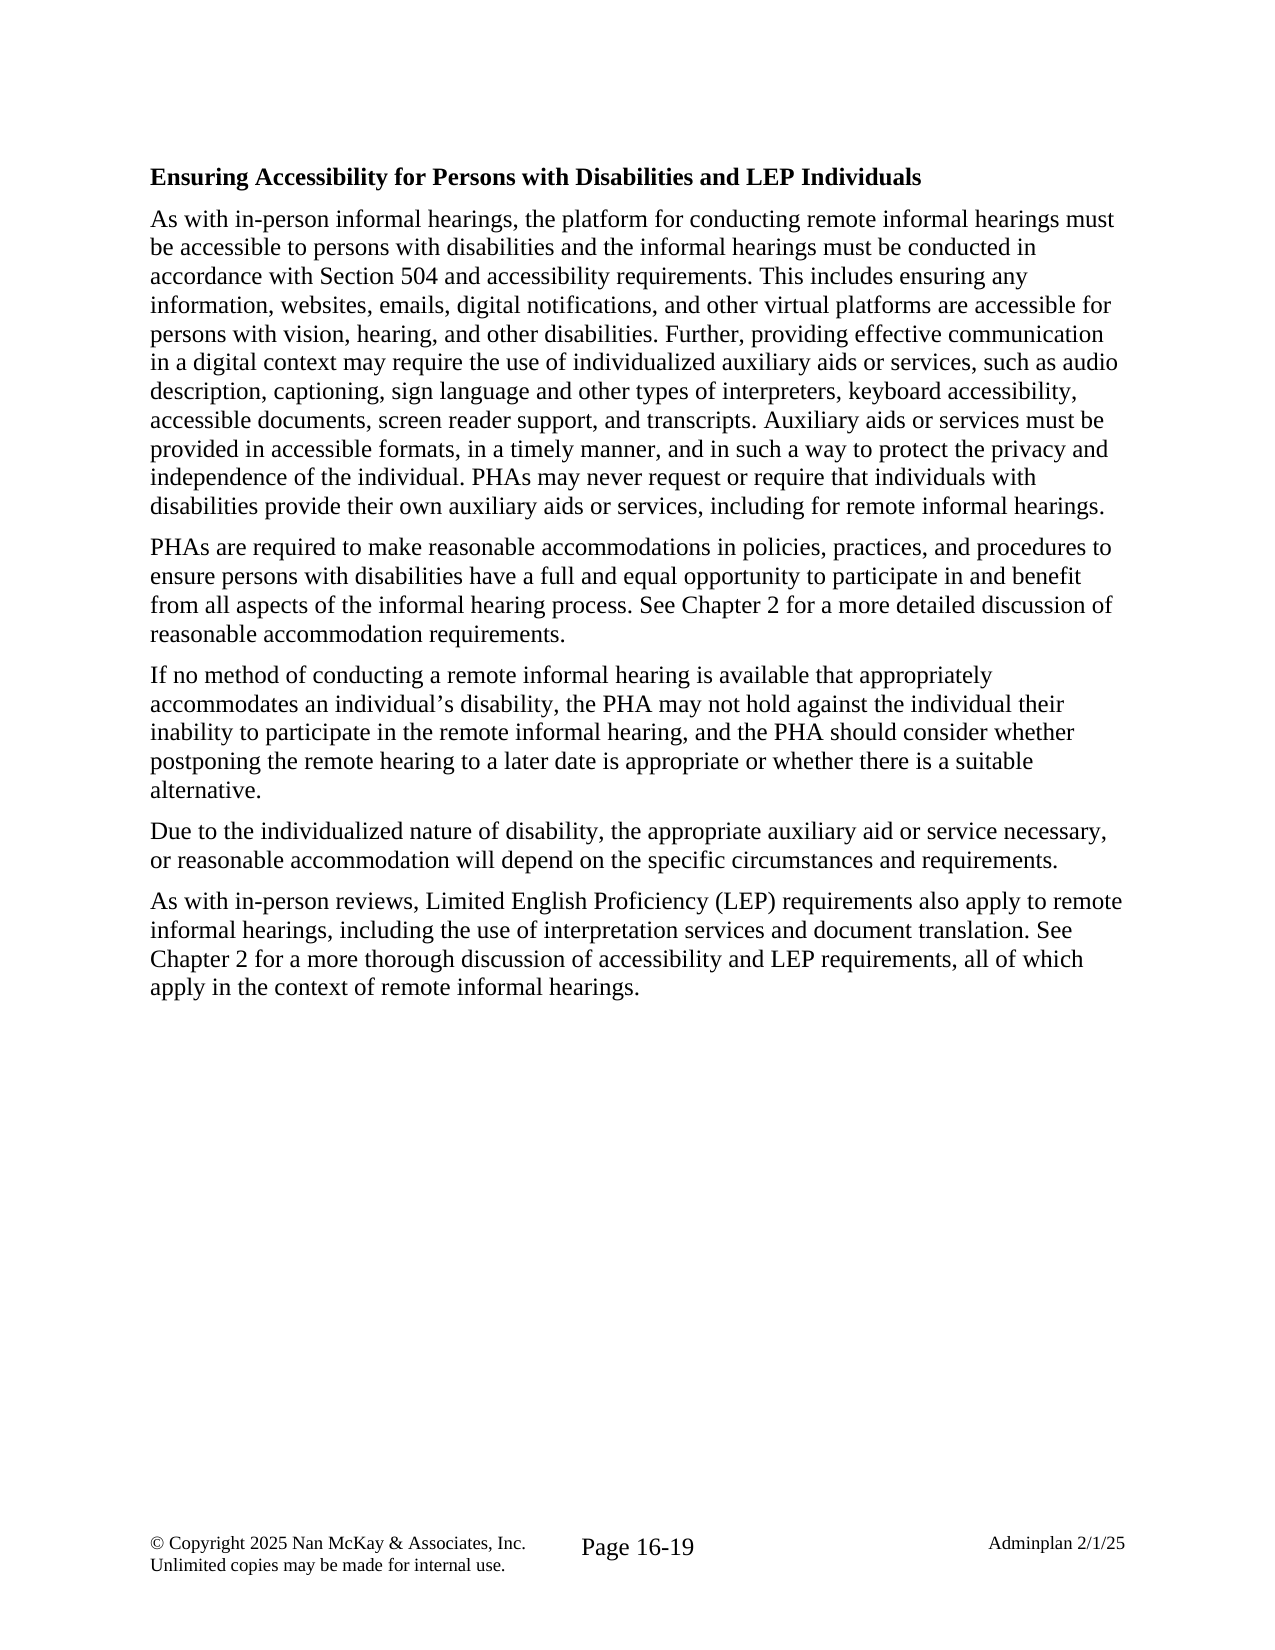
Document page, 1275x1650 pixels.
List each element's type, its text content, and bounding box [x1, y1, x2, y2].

text If no method of conducting a remote informal hearing is available that appropriately accommodates an individual’s disability, the PHA may not hold against the individual their inability to participate in the remote informal hearing, and the PHA should consider whether postponing the remote hearing to a later date is appropriate or whether there is a suitable alternative. [150, 660, 1125, 804]
text Ensuring Accessibility for Persons with Disabilities and LEP Individuals [150, 162, 1125, 191]
text PHAs are required to make reasonable accommodations in policies, practices, and procedures to ensure persons with disabilities have a full and equal opportunity to participate in and benefit from all aspects of the informal hearing process. See Chapter 2 for a more detailed discussion of reasonable accommodation requirements. [150, 532, 1125, 647]
text As with in-person informal hearings, the platform for conducting remote informal hearings must be accessible to persons with disabilities and the informal hearings must be conducted in accordance with Section 504 and accessibility requirements. This includes ensuring any information, websites, emails, digital notifications, and other virtual platforms are accessible for persons with vision, hearing, and other disabilities. Further, providing effective communication in a digital context may require the use of individualized auxiliary aids or services, such as audio description, captioning, sign language and other types of interpreters, keyboard accessibility, accessible documents, screen reader support, and transcripts. Auxiliary aids or services must be provided in accessible formats, in a timely manner, and in such a way to protect the privacy and independence of the individual. PHAs may never request or require that individuals with disabilities provide their own auxiliary aids or services, including for remote informal hearings. [150, 204, 1125, 520]
text Due to the individualized nature of disability, the appropriate auxiliary aid or service necessary, or reasonable accommodation will depend on the specific circumstances and requirements. [150, 816, 1125, 874]
text As with in-person reviews, Limited English Proficiency (LEP) requirements also apply to remote informal hearings, including the use of interpretation services and document translation. See Chapter 2 for a more thorough discussion of accessibility and LEP requirements, all of which apply in the context of remote informal hearings. [150, 886, 1125, 1001]
